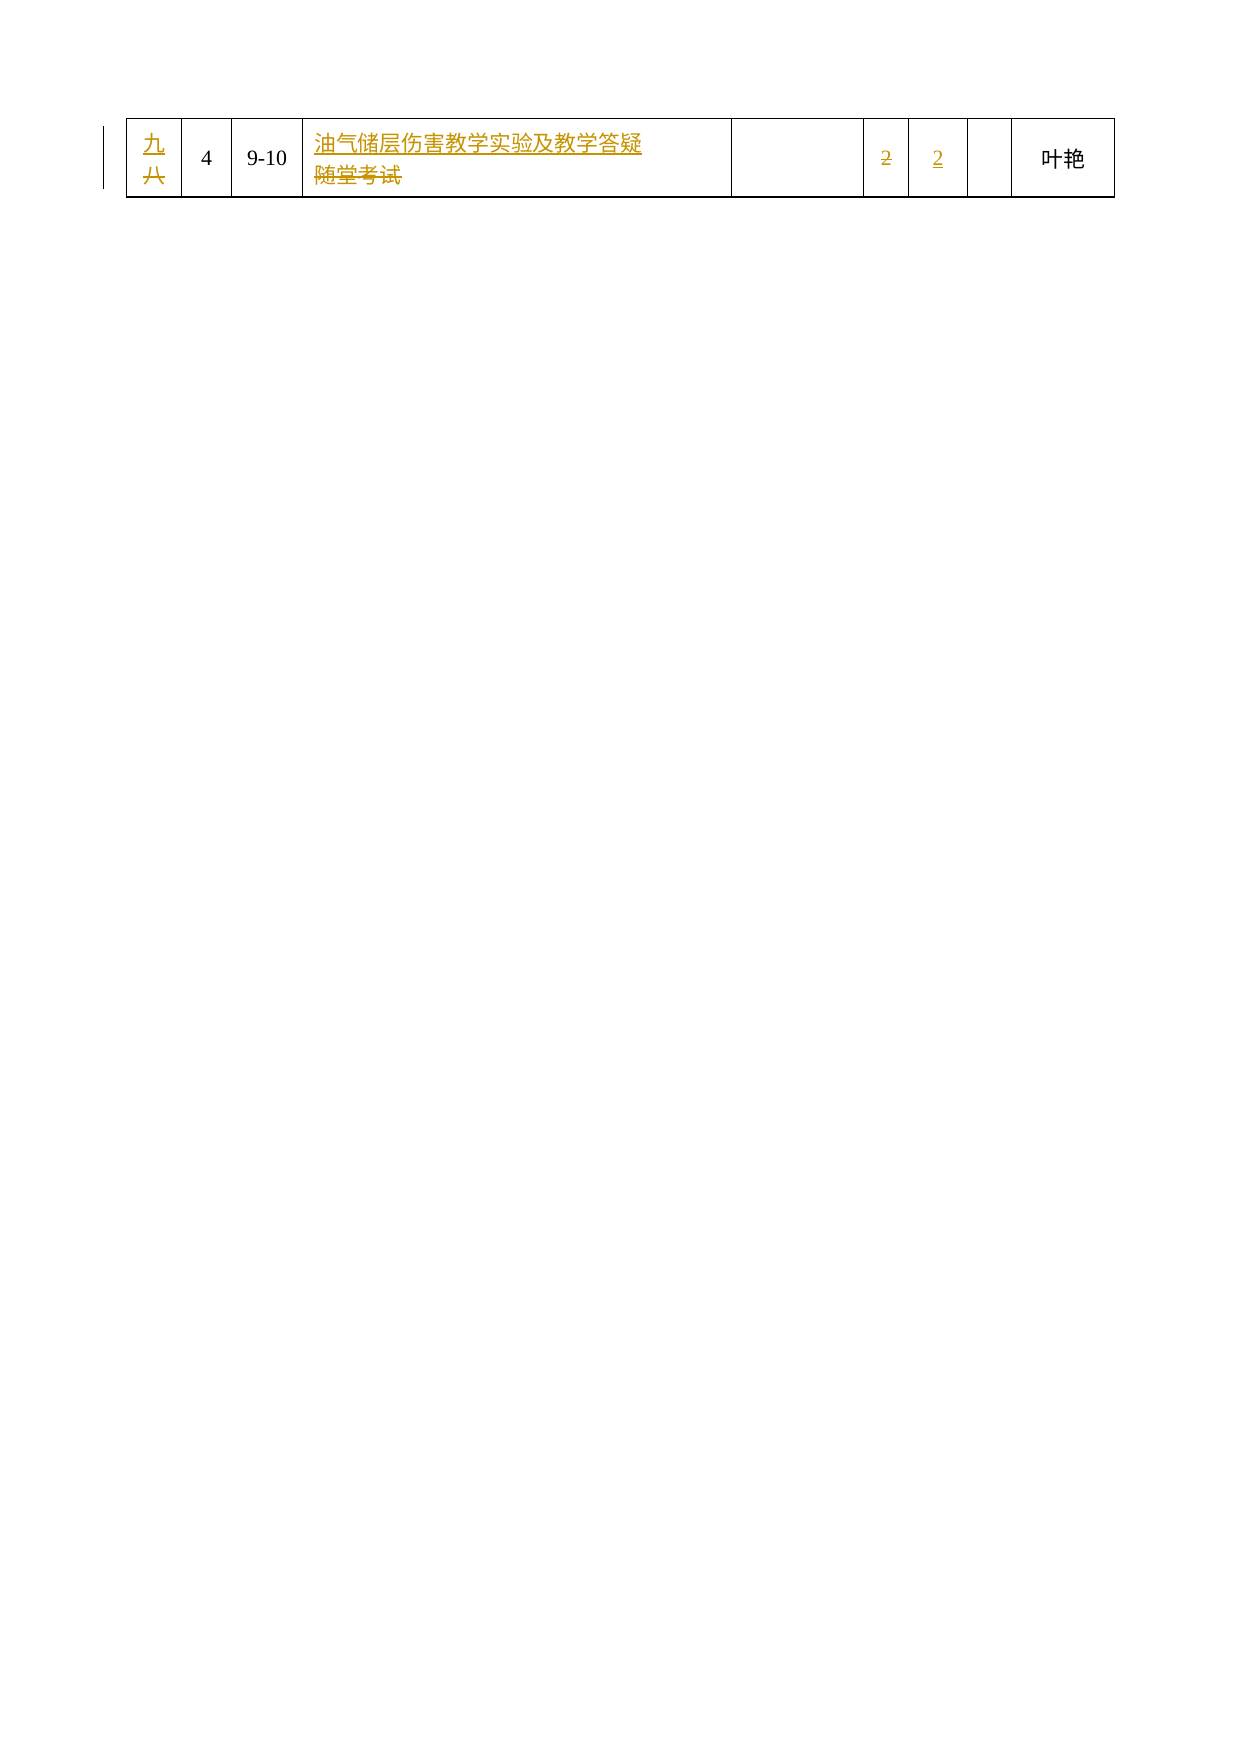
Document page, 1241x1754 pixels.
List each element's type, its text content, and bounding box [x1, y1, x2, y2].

table_cell [968, 119, 1011, 196]
table_cell [127, 119, 181, 196]
table_cell 4 [182, 119, 231, 196]
table_cell [864, 119, 908, 196]
table_cell [303, 119, 731, 196]
table_cell 4 [732, 119, 863, 196]
table_cell [909, 119, 967, 196]
table_cell 叶艳 [1012, 119, 1114, 196]
table_cell 9-10 [232, 119, 302, 196]
